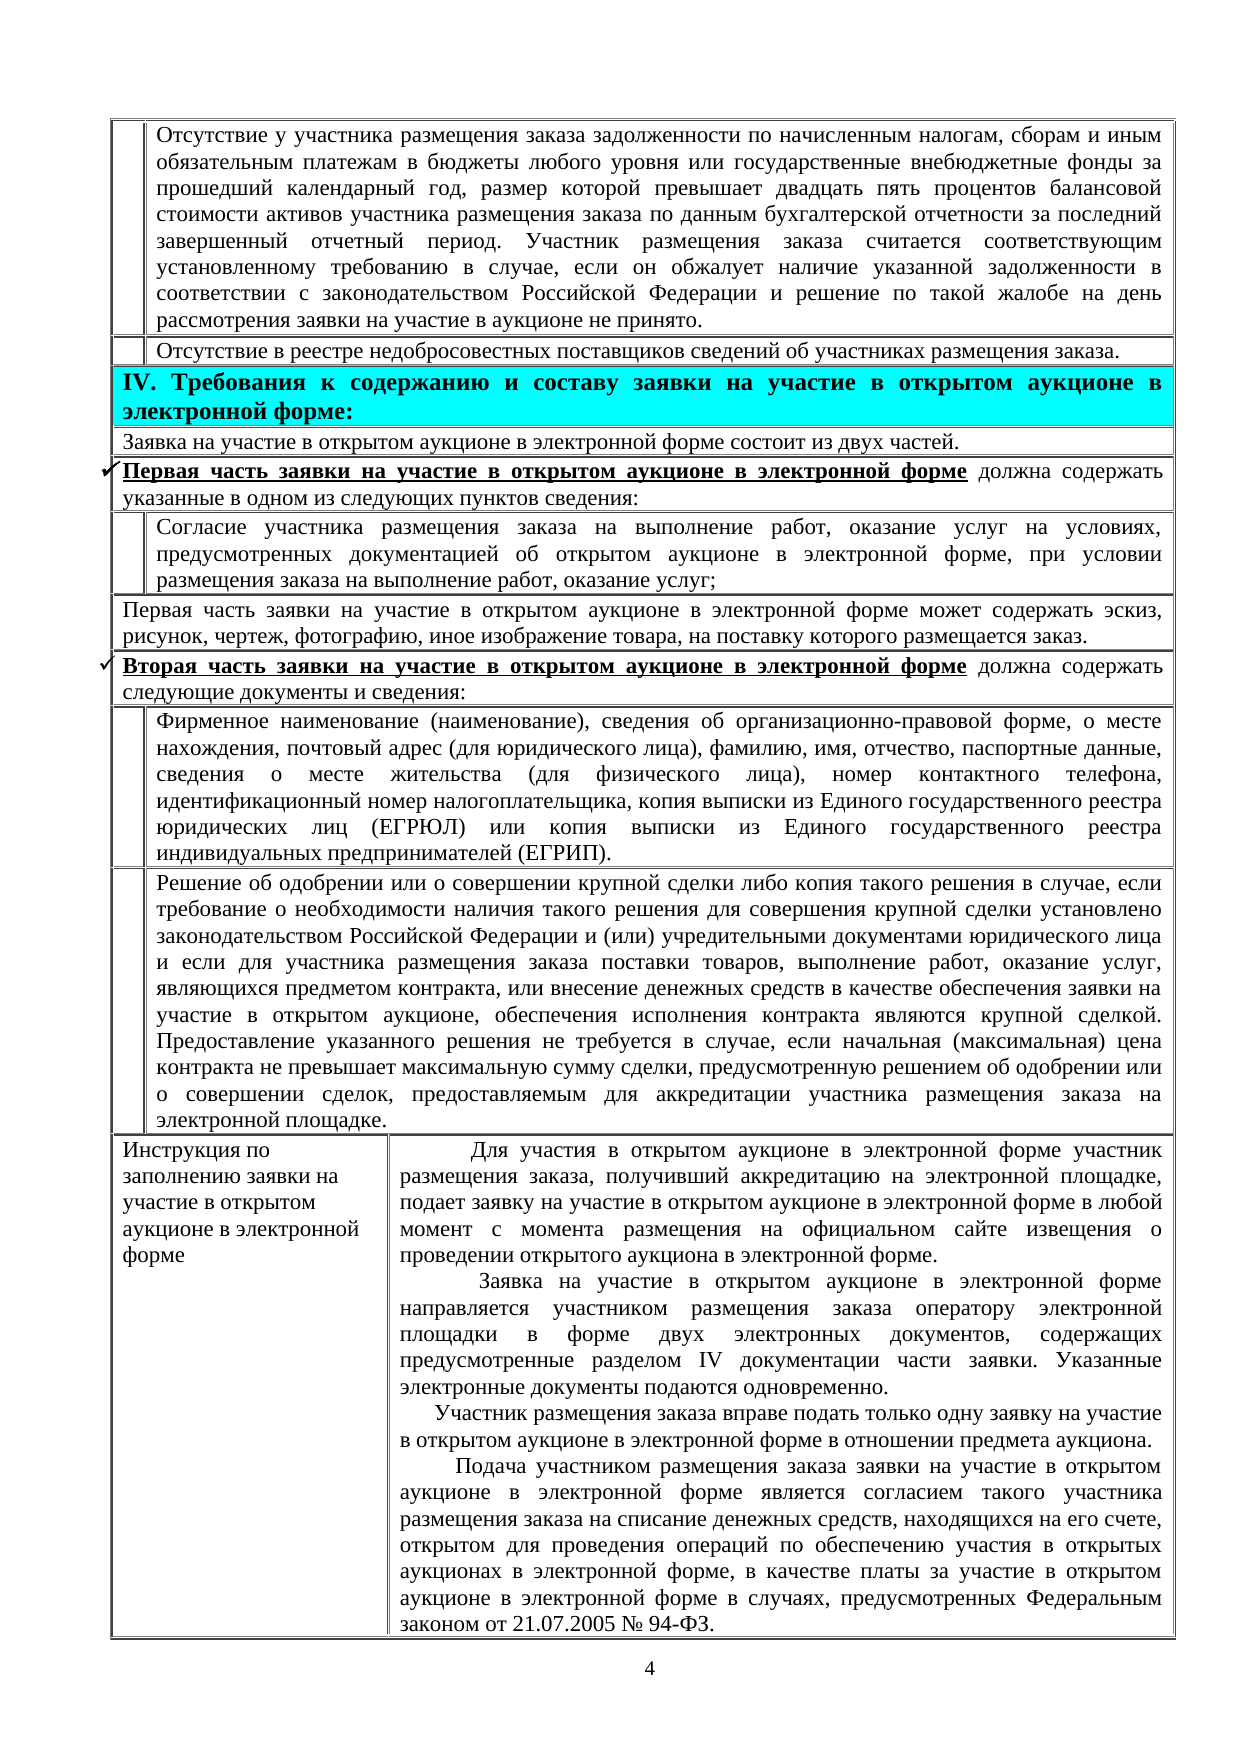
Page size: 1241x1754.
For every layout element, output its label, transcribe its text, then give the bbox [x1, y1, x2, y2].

table_cell IV. Требования к содержанию и составу заявки на участие в открытом аукционе в электронной форме: [113, 364, 1173, 425]
table_cell [113, 866, 144, 1132]
table_cell Для участия в открытом аукционе в электронной форме участник размещения заказа, получивший аккредитацию на электронной площадке, подает заявку на участие в открытом аукционе в электронной форме в любой момент с момента размещения на официальном сайте извещения о проведении открытого аукциона в электронной форме. Заявка на участие в открытом аукционе в электронной форме направляется участником размещения заказа оператору электронной площадки в форме двух электронных документов, содержащих предусмотренные разделом IV документации части заявки. Указанные электронные документы подаются одновременно. Участник размещения заказа вправе подать только одну заявку на участие в открытом аукционе в электронной форме в отношении предмета аукциона. Подача участником размещения заказа заявки на участие в открытом аукционе в электронной форме является согласием такого участника размещения заказа на списание денежных средств, находящихся на его счете, открытом для проведения операций по обеспечению участия в открытых аукционах в электронной форме, в качестве платы за участие в открытом аукционе в электронной форме в случаях, предусмотренных Федеральным законом от 21.07.2005 № 94-ФЗ. [388, 1134, 1174, 1636]
table_cell [111, 334, 145, 364]
table_cell Первая часть заявки на участие в открытом аукционе в электронной форме может содержать эскиз, рисунок, чертеж, фотографию, иное изображение товара, на поставку которого размещается заказ. [111, 593, 1173, 648]
table_cell [113, 121, 145, 334]
table_cell [111, 704, 145, 866]
table_cell Инструкция по заполнению заявки на участие в открытом аукционе в электронной форме [111, 1133, 388, 1636]
table_cell Согласие участника размещения заказа на выполнение работ, оказание услуг на условиях, предусмотренных документацией об открытом аукционе в электронной форме, при условии размещения заказа на выполнение работ, оказание услуг; [147, 513, 1173, 592]
table_cell Вторая часть заявки на участие в открытом аукционе в электронной форме должна содержать следующие документы и сведения: [111, 649, 1173, 704]
table_cell [113, 510, 144, 592]
table_cell Фирменное наименование (наименование), сведения об организационно-правовой форме, о месте нахождения, почтовый адрес (для юридического лица), фамилию, имя, отчество, паспортные данные, сведения о месте жительства (для физического лица), номер контактного телефона, идентификационный номер налогоплательщика, копия выписки из Единого государственного реестра юридических лиц (ЕГРЮЛ) или копия выписки из Единого государственного реестра индивидуальных предпринимателей (ЕГРИП). [147, 708, 1173, 866]
table_cell Заявка на участие в открытом аукционе в электронной форме состоит из двух частей. [113, 425, 1173, 454]
table_cell Отсутствие у участника размещения заказа задолженности по начисленным налогам, сборам и иным обязательным платежам в бюджеты любого уровня или государственные внебюджетные фонды за прошедший календарный год, размер которой превышает двадцать пять процентов балансовой стоимости активов участника размещения заказа по данным бухгалтерской отчетности за последний завершенный отчетный период. Участник размещения заказа считается соответствующим установленному требованию в случае, если он обжалует наличие указанной задолженности в соответствии с законодательством Российской Федерации и решение по такой жалобе на день рассмотрения заявки на участие в аукционе не принято. [145, 121, 1174, 334]
table_cell Первая часть заявки на участие в открытом аукционе в электронной форме должна содержать указанные в одном из следующих пунктов сведения: [111, 454, 1174, 510]
table_cell Отсутствие в реестре недобросовестных поставщиков сведений об участниках размещения заказа. [147, 338, 1173, 364]
table_cell Решение об одобрении или о совершении крупной сделки либо копия такого решения в случае, если требование о необходимости наличия такого решения для совершения крупной сделки установлено законодательством Российской Федерации и (или) учредительными документами юридического лица и если для участника размещения заказа поставки товаров, выполнение работ, оказание услуг, являющихся предметом контракта, или внесение денежных средств в качестве обеспечения заявки на участие в открытом аукционе, обеспечения исполнения контракта являются крупной сделкой. Предоставление указанного решения не требуется в случае, если начальная (максимальная) цена контракта не превышает максимальную сумму сделки, предусмотренную решением об одобрении или о совершении сделок, предоставляемым для аккредитации участника размещения заказа на электронной площадке. [147, 869, 1173, 1132]
